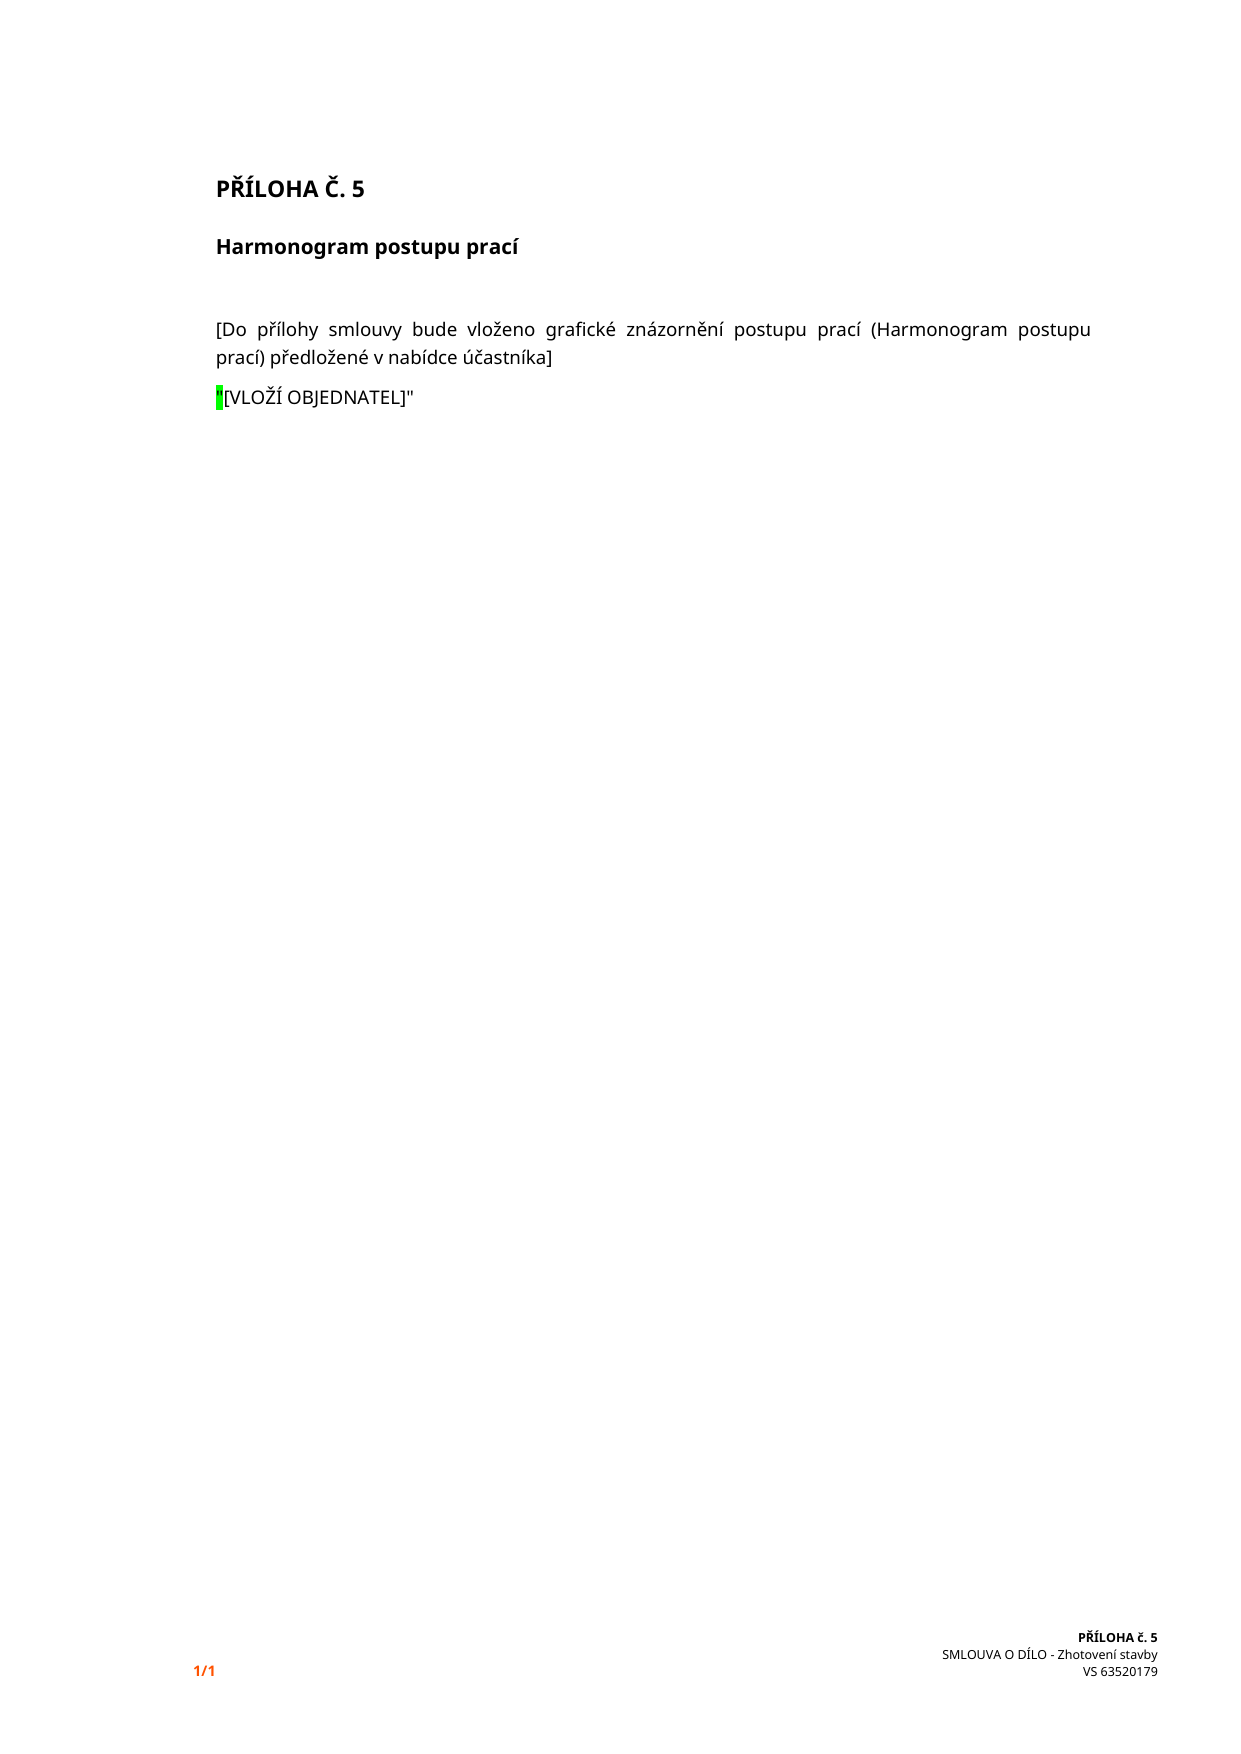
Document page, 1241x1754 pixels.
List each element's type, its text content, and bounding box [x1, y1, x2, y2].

text Harmonogram postupu prací [216, 232, 1093, 260]
text [Do přílohy smlouvy bude vloženo grafické znázornění postupu prací (Harmonogram postupu prací) předložené v nabídce účastníka] [216, 316, 1093, 370]
text Příloha č. 5 [216, 172, 1093, 204]
